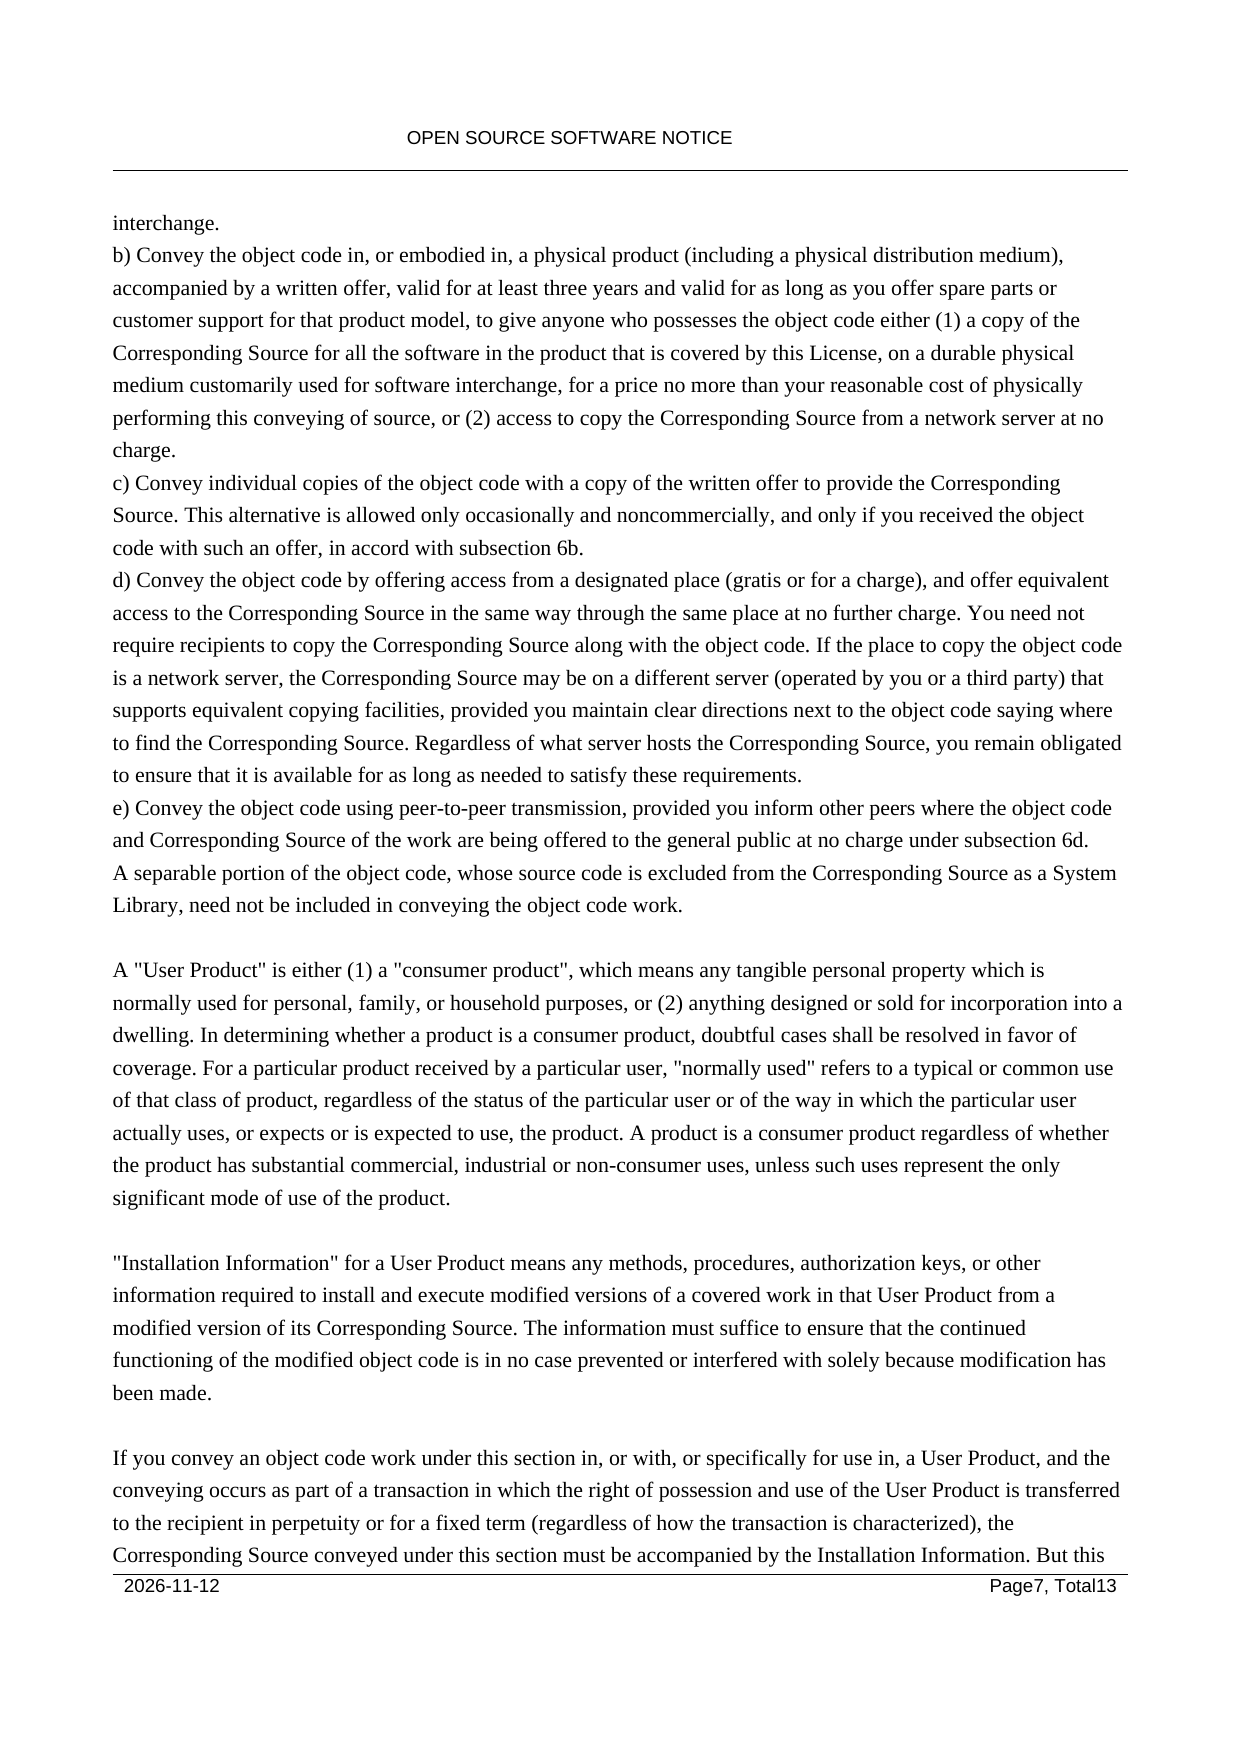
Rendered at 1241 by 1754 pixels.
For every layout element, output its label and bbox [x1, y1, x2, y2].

text [112, 206, 1128, 1571]
